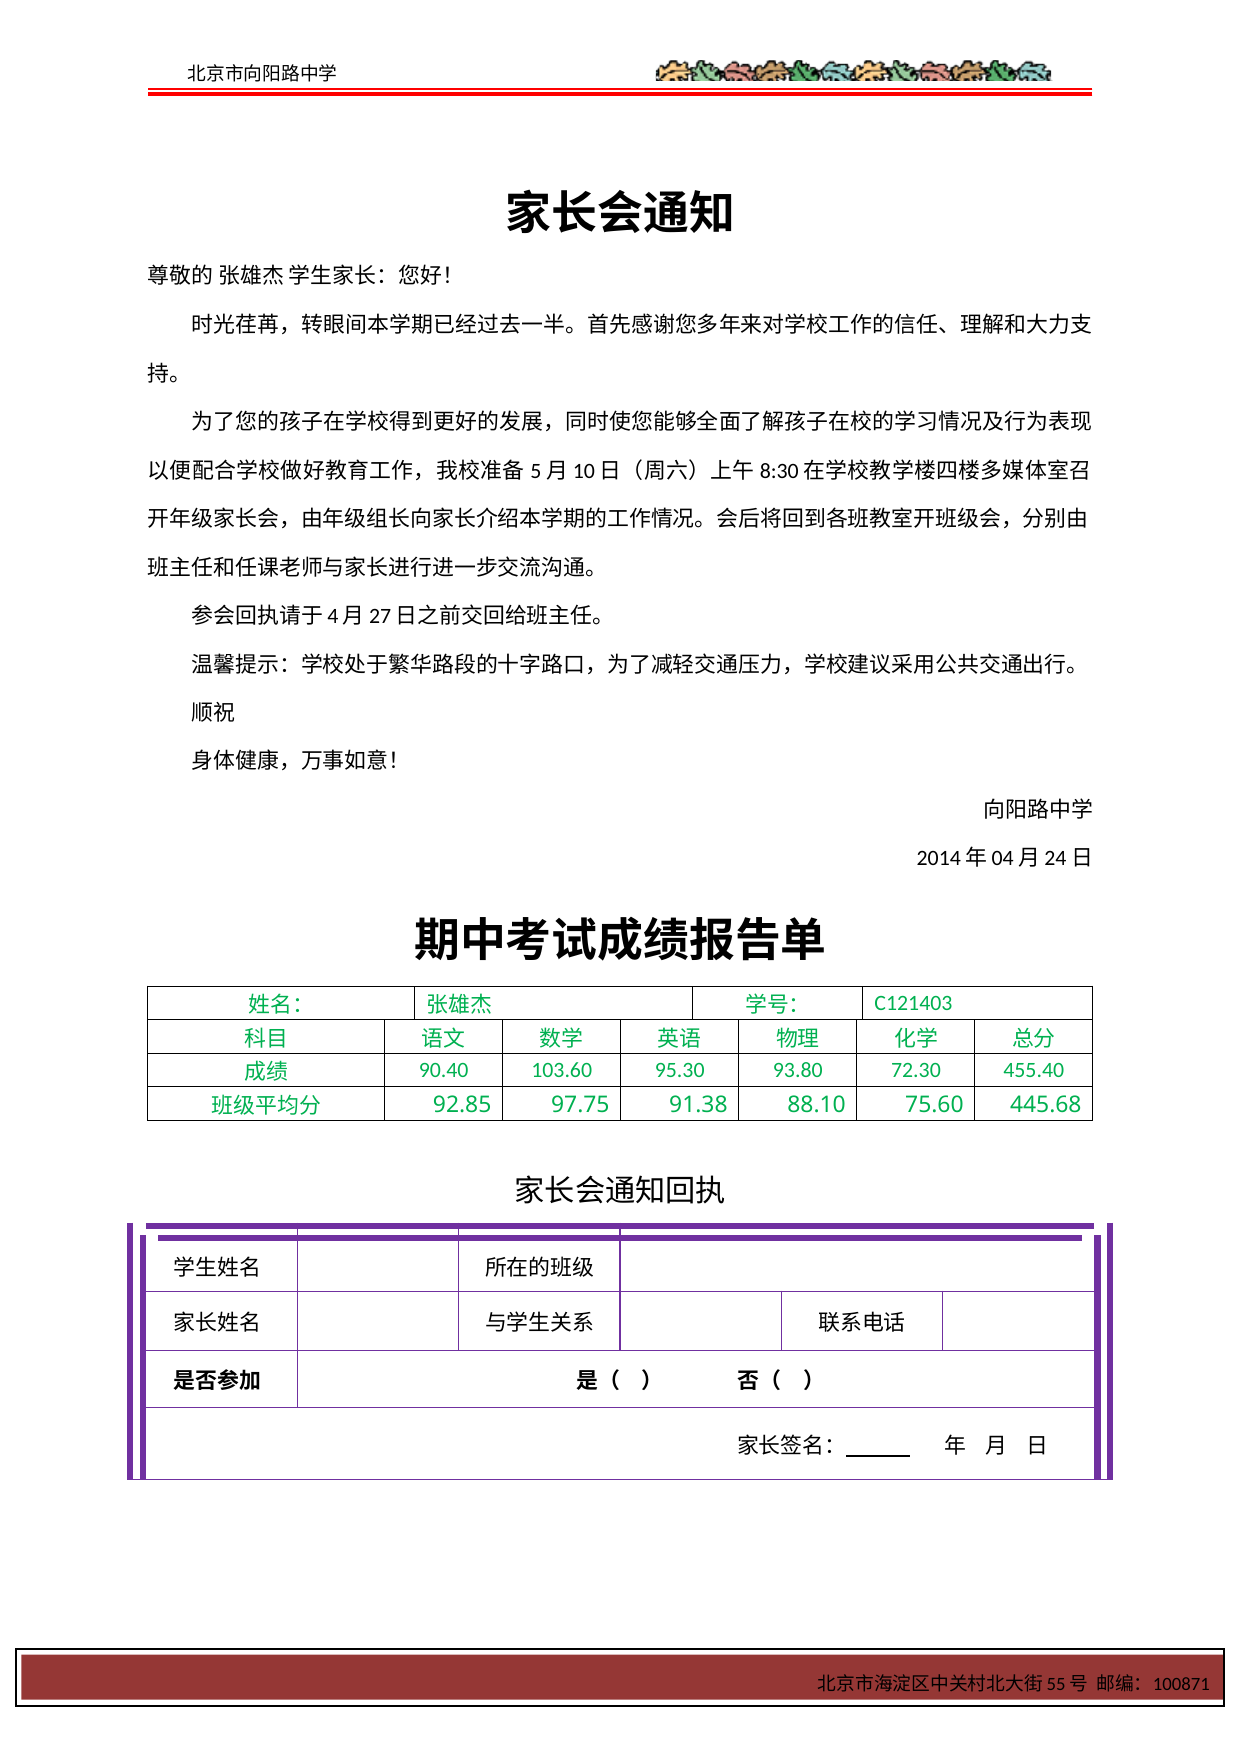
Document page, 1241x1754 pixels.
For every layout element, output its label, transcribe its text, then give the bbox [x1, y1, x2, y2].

table_cell 成绩 [148, 1054, 384, 1086]
text 时光荏苒，转眼间本学期已经过去一半。首先感谢您多年来对学校工作的信任、理解和大力支持。 [148, 306, 1092, 388]
table_cell 92.85 [385, 1087, 502, 1120]
table_cell 90.40 [385, 1054, 502, 1086]
table_header 家长会通知回执 [136, 1153, 1104, 1222]
table_cell 家长姓名 [146, 1292, 297, 1350]
table_cell 班级平均分 [148, 1087, 384, 1120]
table_cell 是（ ） 否（ ） [298, 1351, 1094, 1407]
table_cell 72.30 [857, 1054, 974, 1086]
table_cell [621, 1292, 781, 1350]
table_cell 97.75 [503, 1087, 620, 1120]
table_cell 91.38 [621, 1087, 738, 1120]
text 家长会通知 [148, 161, 1092, 258]
text 为了您的孩子在学校得到更好的发展，同时使您能够全面了解孩子在校的学习情况及行为表现，以便配合学校做好教育工作，我校准备5月10日（周六）上午8:30在学校教学楼四楼多媒体室召开年级家长会，由年级组长向家长介绍本学期的工作情况。会后将回到各班教室开班级会，分别由班主任和任课老师与家长进行进一步交流沟通。 [148, 403, 1092, 582]
table_cell 所在的班级 [459, 1241, 619, 1291]
table_cell 物理 [739, 1020, 856, 1053]
text 顺祝 [148, 695, 1092, 727]
table_cell 95.30 [621, 1054, 738, 1086]
table_cell 88.10 [739, 1087, 856, 1120]
table_cell [298, 1241, 458, 1291]
table_cell 总分 [975, 1020, 1092, 1053]
table_header 姓名： [148, 987, 414, 1019]
table_cell [298, 1292, 458, 1350]
table_header 学号： [693, 987, 862, 1019]
table_cell 是否参加 [146, 1351, 297, 1407]
table_header C121403 [863, 987, 1092, 1019]
table_cell 语文 [385, 1020, 502, 1053]
table_cell [621, 1223, 1104, 1291]
table_cell [943, 1292, 1094, 1350]
table_cell 103.60 [503, 1054, 620, 1086]
table_cell 455.40 [975, 1054, 1092, 1086]
table_cell 家长签名： 年 月 日 [146, 1408, 1094, 1479]
picture [655, 60, 1053, 81]
table_cell [298, 1229, 458, 1235]
table_cell 英语 [621, 1020, 738, 1053]
table_header 张雄杰 [415, 987, 692, 1019]
table_cell 学生姓名 [136, 1223, 297, 1291]
table_cell 科目 [148, 1020, 384, 1053]
table_cell 联系电话 [782, 1292, 942, 1350]
table_cell 与学生关系 [459, 1292, 619, 1350]
table_cell 数学 [503, 1020, 620, 1053]
text 温馨提示：学校处于繁华路段的十字路口，为了减轻交通压力，学校建议采用公共交通出行。 [148, 646, 1092, 679]
table_cell 75.60 [857, 1087, 974, 1120]
text 2014年04月24日 [148, 840, 1092, 872]
table_cell 93.80 [739, 1054, 856, 1086]
table_cell 化学 [857, 1020, 974, 1053]
text 向阳路中学 [148, 791, 1092, 824]
text 参会回执请于4月27日之前交回给班主任。 [148, 598, 1092, 631]
text 期中考试成绩报告单 [148, 888, 1092, 986]
text 尊敬的 张雄杰 学生家长：您好！ [148, 258, 1092, 291]
table_cell 445.68 [975, 1087, 1092, 1120]
text 身体健康，万事如意！ [148, 743, 1092, 776]
